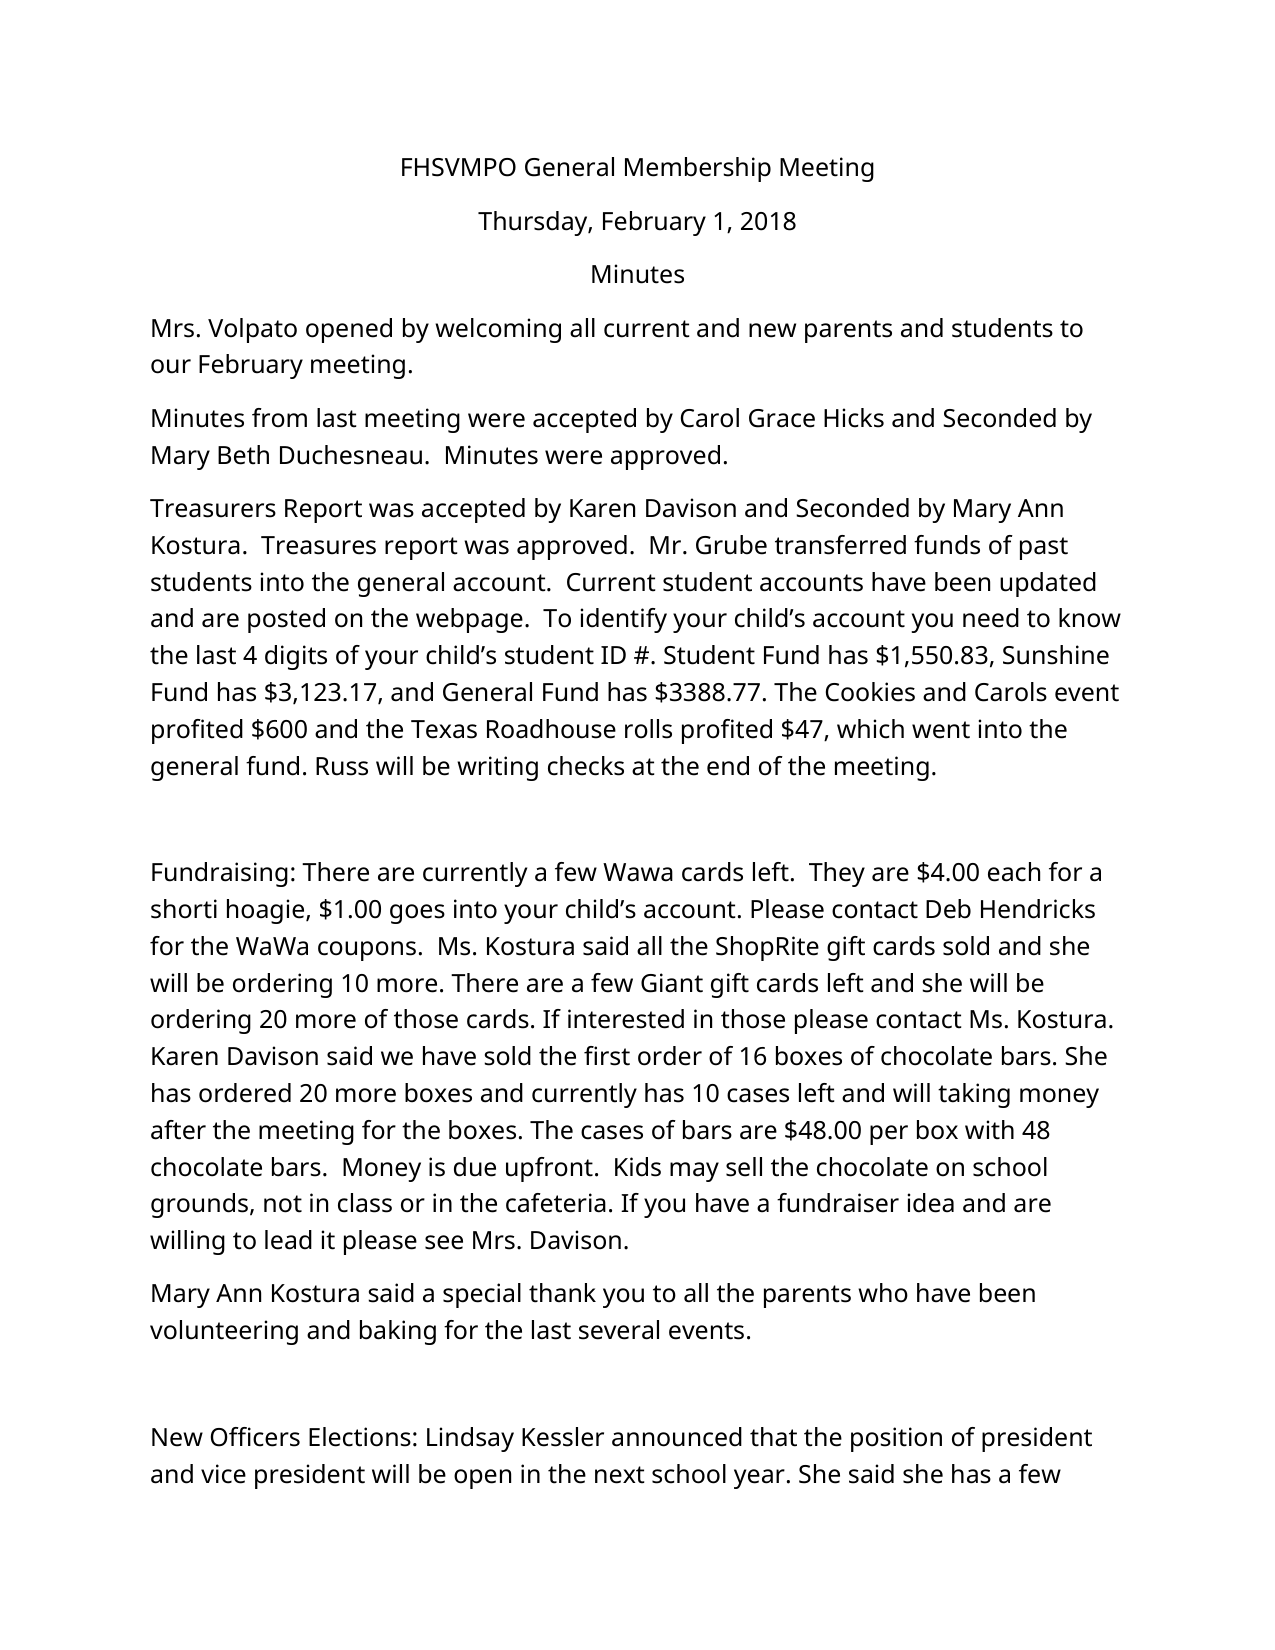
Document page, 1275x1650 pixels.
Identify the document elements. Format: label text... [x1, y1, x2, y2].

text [150, 1420, 1125, 1491]
text Mrs. Volpato opened by welcoming all current and new parents and students to our February meeting. [150, 310, 1125, 381]
text Minutes from last meeting were accepted by Carol Grace Hicks and Seconded by Mary Beth Duchesneau. Minutes were approved. [150, 401, 1125, 471]
text Minutes [150, 257, 1125, 291]
text FHSVMPO General Membership Meeting [150, 150, 1125, 184]
text Fundraising: There are currently a few Wawa cards left. They are $4.00 each for a shorti hoagie, $1.00 goes into your child’s account. Please contact Deb Hendricks for the WaWa coupons. Ms. Kostura said all the ShopRite gift cards sold and she will be ordering 10 more. There are a few Giant gift cards left and she will be ordering 20 more of those cards. If interested in those please contact Ms. Kostura. Karen Davison said we have sold the first order of 16 boxes of chocolate bars. She has ordered 20 more boxes and currently has 10 cases left and will taking money after the meeting for the boxes. The cases of bars are $48.00 per box with 48 chocolate bars. Money is due upfront. Kids may sell the chocolate on school grounds, not in class or in the cafeteria. If you have a fundraiser idea and are willing to lead it please see Mrs. Davison. [150, 855, 1125, 1257]
text Treasurers Report was accepted by Karen Davison and Seconded by Mary Ann Kostura. Treasures report was approved. Mr. Grube transferred funds of past students into the general account. Current student accounts have been updated and are posted on the webpage. To identify your child’s account you need to know the last 4 digits of your child’s student ID #. Student Fund has $1,550.83, Sunshine Fund has $3,123.17, and General Fund has $3388.77. The Cookies and Carols event profited $600 and the Texas Roadhouse rolls profited $47, which went into the general fund. Russ will be writing checks at the end of the meeting. [150, 491, 1125, 782]
text Thursday, February 1, 2018 [150, 203, 1125, 237]
text Mary Ann Kostura said a special thank you to all the parents who have been volunteering and baking for the last several events. [150, 1276, 1125, 1347]
